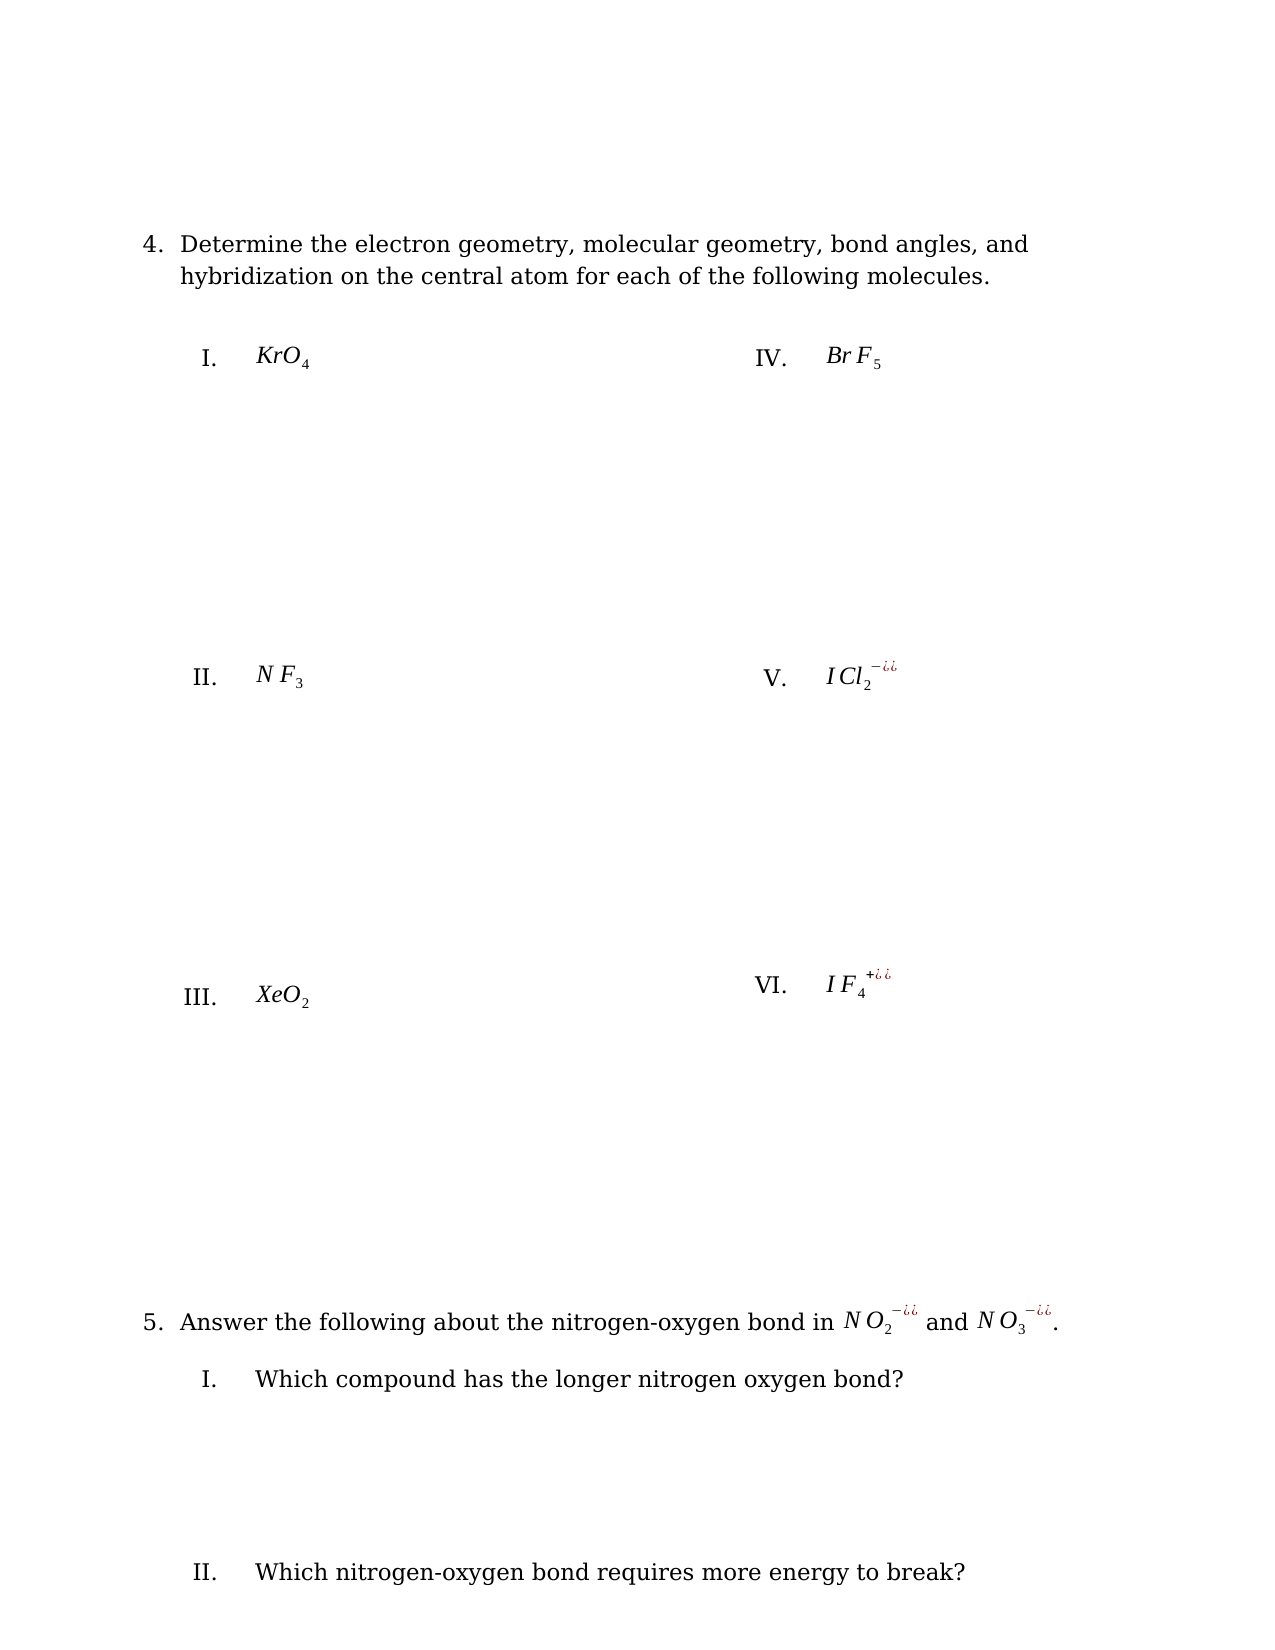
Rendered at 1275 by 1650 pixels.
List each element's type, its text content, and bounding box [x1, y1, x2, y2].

list Which compound has the longer nitrogen oxygen bond? [217, 1365, 1170, 1392]
list Answer the following about the nitrogen-oxygen bond in and . [142, 1305, 1170, 1337]
list Determine the electron geometry, molecular geometry, bond angles, and hybridization on the central atom for each of the following molecules. [142, 230, 1170, 289]
list Which nitrogen-oxygen bond requires more energy to break? [217, 1557, 1170, 1585]
